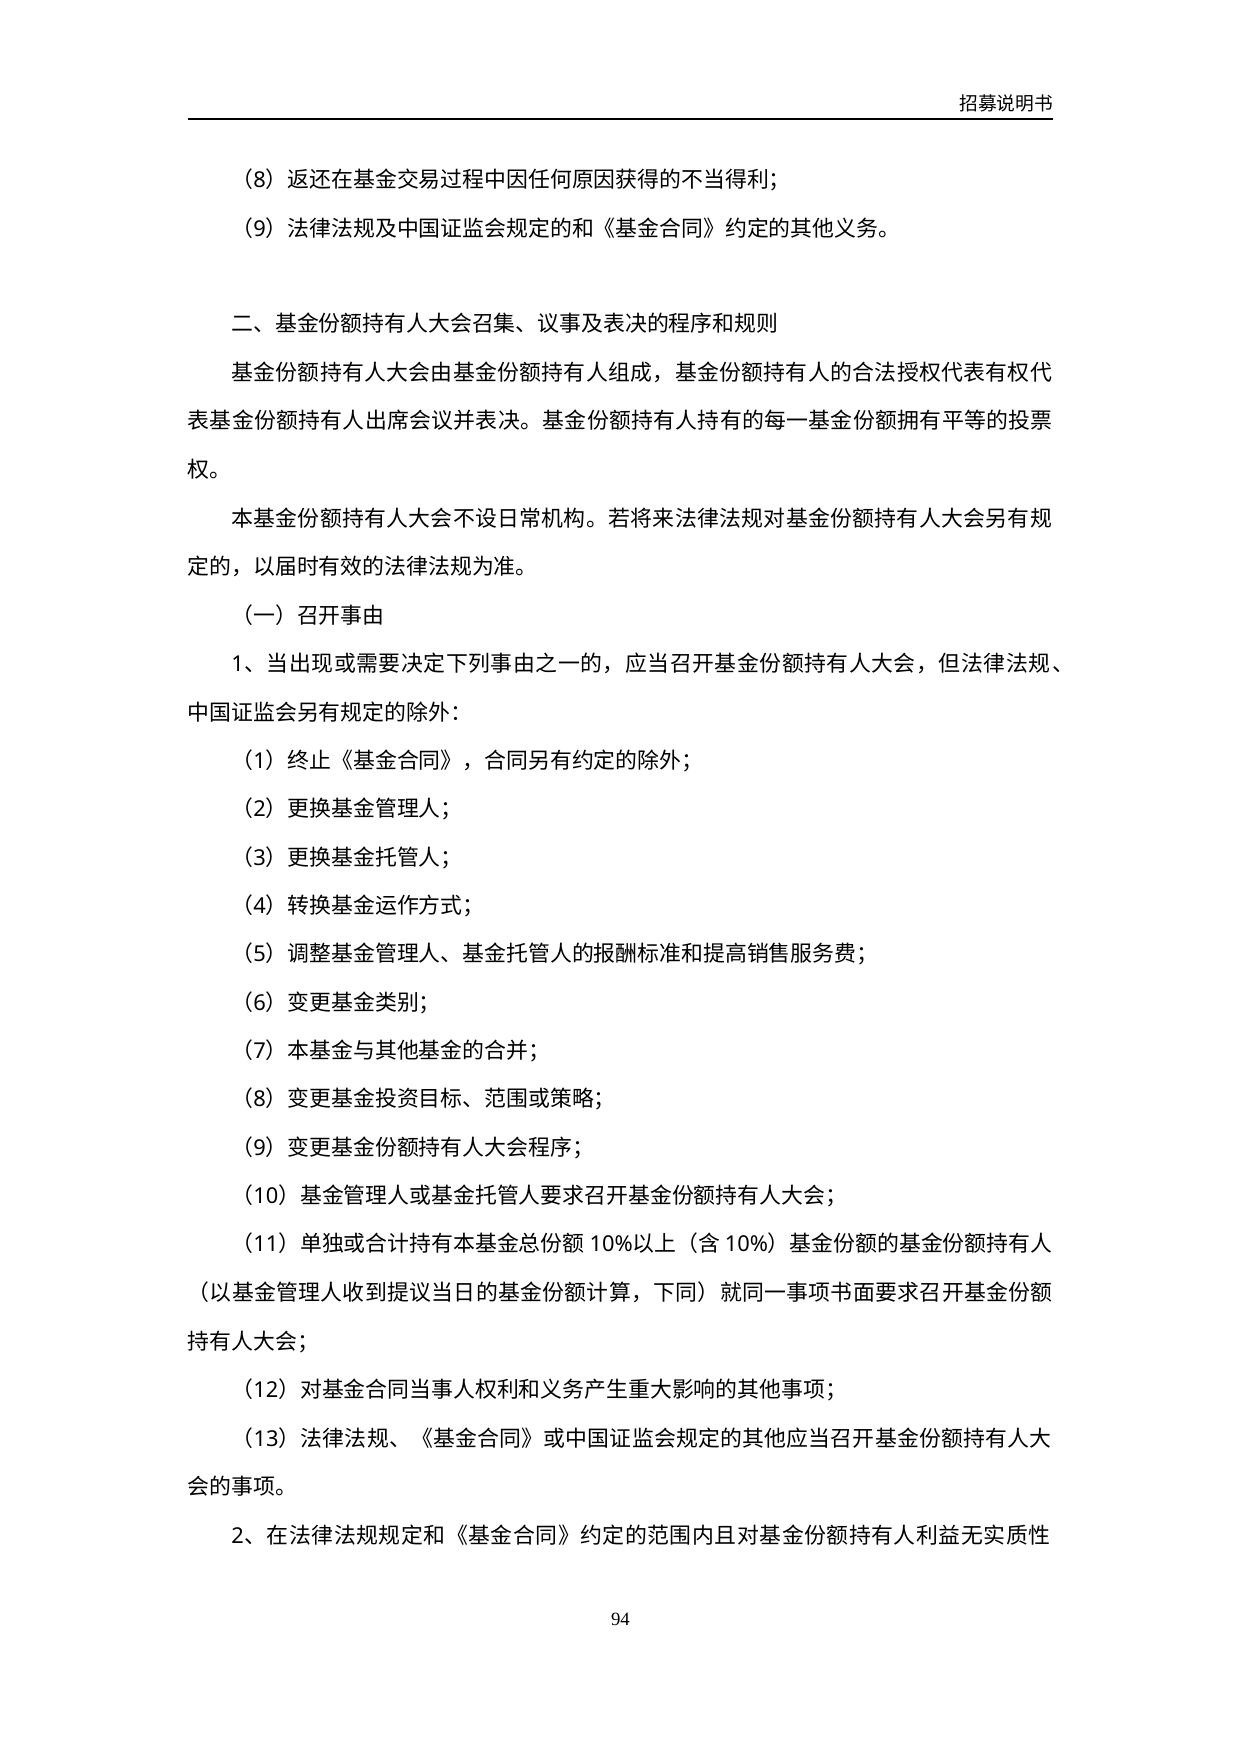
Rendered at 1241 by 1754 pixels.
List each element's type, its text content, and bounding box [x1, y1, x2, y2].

text （1）终止《基金合同》，合同另有约定的除外； [187, 743, 1053, 775]
text （7）本基金与其他基金的合并； [187, 1033, 1053, 1065]
text （4）转换基金运作方式； [187, 888, 1053, 920]
text 本基金份额持有人大会不设日常机构。若将来法律法规对基金份额持有人大会另有规定的，以届时有效的法律法规为准。 [187, 500, 1053, 581]
text （3）更换基金托管人； [187, 839, 1053, 872]
text （2）更换基金管理人； [187, 791, 1053, 823]
text （8）变更基金投资目标、范围或策略； [187, 1081, 1053, 1113]
text （9）变更基金份额持有人大会程序； [187, 1129, 1053, 1162]
text 1、当出现或需要决定下列事由之一的，应当召开基金份额持有人大会，但法律法规、中国证监会另有规定的除外： [187, 646, 1053, 727]
text （12）对基金合同当事人权利和义务产生重大影响的其他事项； [187, 1372, 1053, 1404]
text （8）返还在基金交易过程中因任何原因获得的不当得利； [187, 162, 1053, 194]
text （6）变更基金类别； [187, 984, 1053, 1017]
text 二、基金份额持有人大会召集、议事及表决的程序和规则 [187, 306, 1053, 338]
text 基金份额持有人大会由基金份额持有人组成，基金份额持有人的合法授权代表有权代表基金份额持有人出席会议并表决。基金份额持有人持有的每一基金份额拥有平等的投票权。 [187, 354, 1053, 484]
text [187, 1517, 1053, 1550]
text （9）法律法规及中国证监会规定的和《基金合同》约定的其他义务。 [187, 210, 1053, 243]
text （13）法律法规、《基金合同》或中国证监会规定的其他应当召开基金份额持有人大会的事项。 [187, 1420, 1053, 1501]
text （5）调整基金管理人、基金托管人的报酬标准和提高销售服务费； [187, 936, 1053, 968]
text （11）单独或合计持有本基金总份额10%以上（含10%）基金份额的基金份额持有人（以基金管理人收到提议当日的基金份额计算，下同）就同一事项书面要求召开基金份额持有人大会； [187, 1226, 1053, 1356]
text （一）召开事由 [187, 597, 1053, 630]
text （10）基金管理人或基金托管人要求召开基金份额持有人大会； [187, 1178, 1053, 1210]
